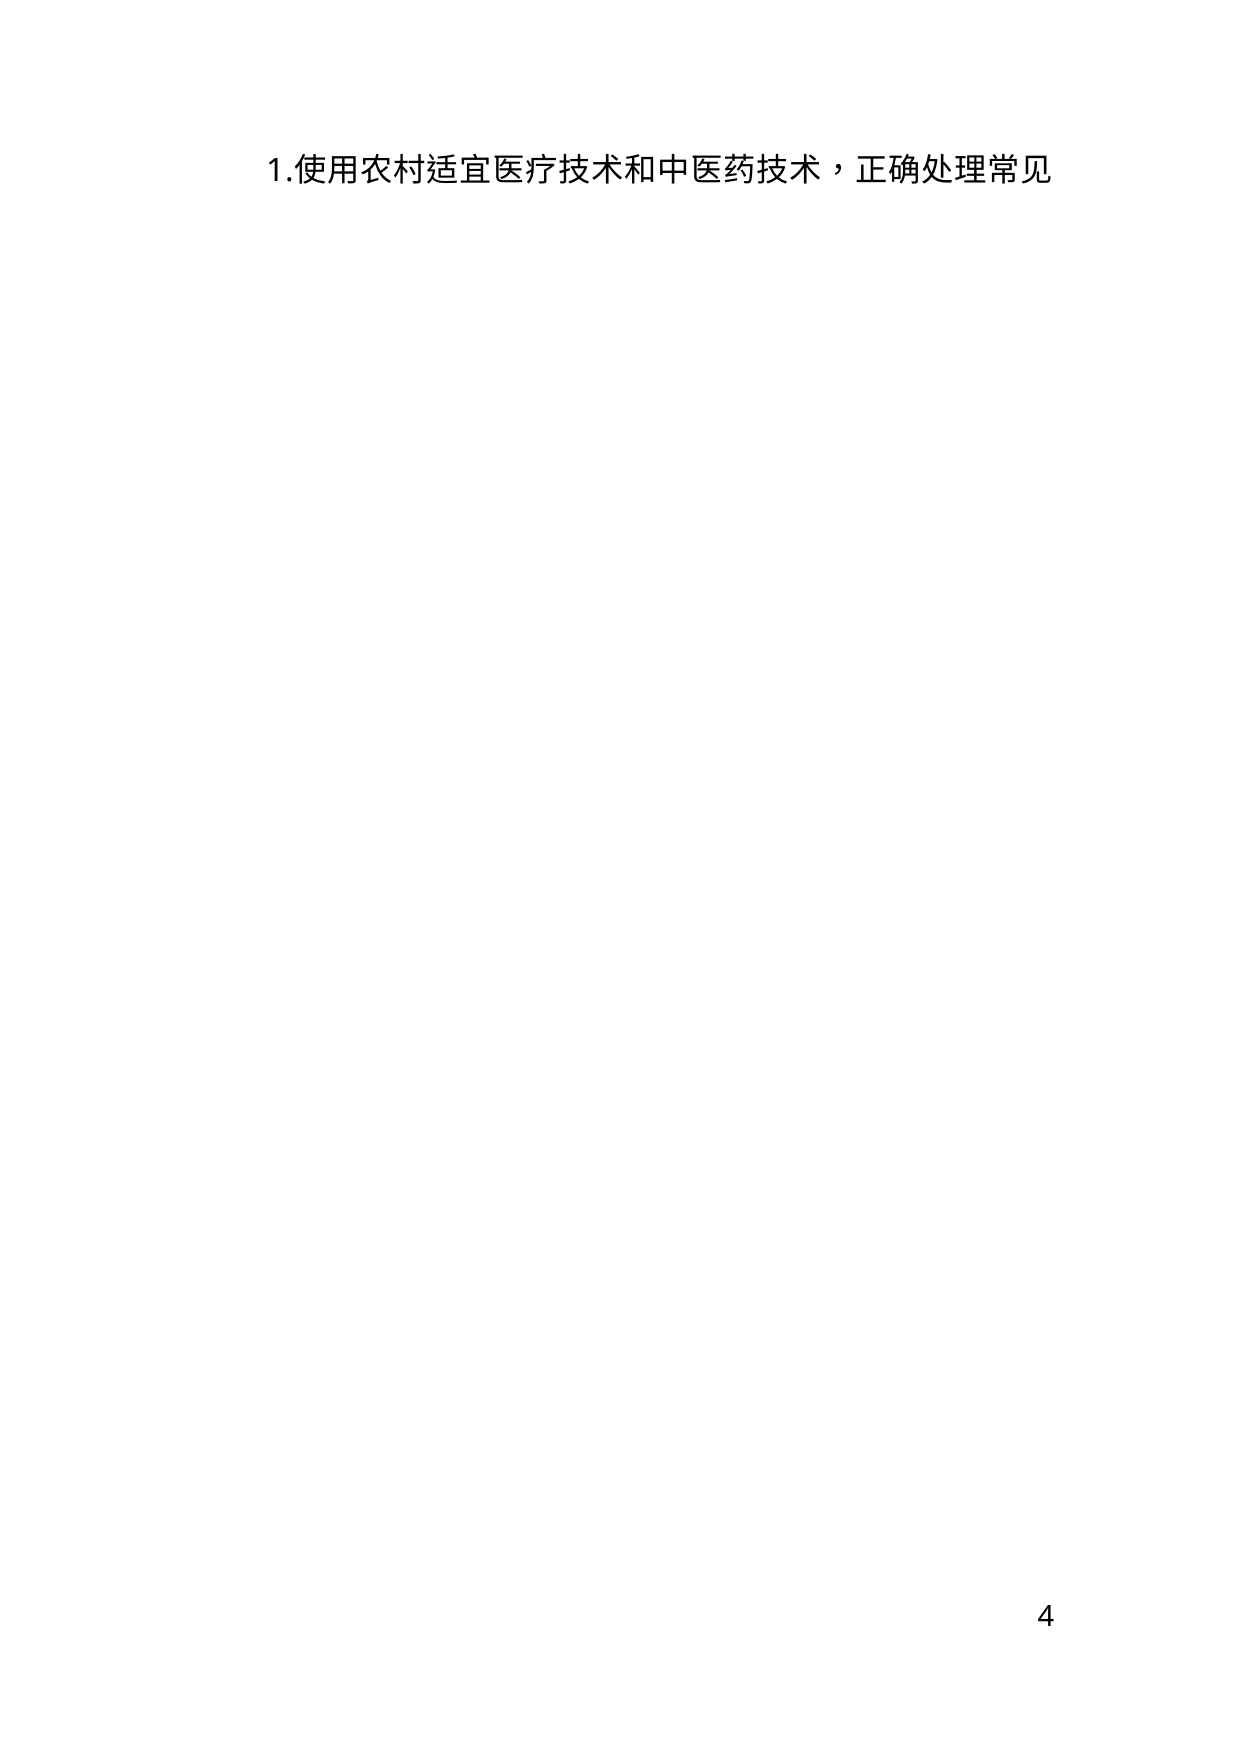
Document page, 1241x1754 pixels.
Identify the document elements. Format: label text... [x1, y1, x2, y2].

text 1.使用农村适宜医疗技术和中医药技术，正确处理常见 [186, 149, 1053, 189]
